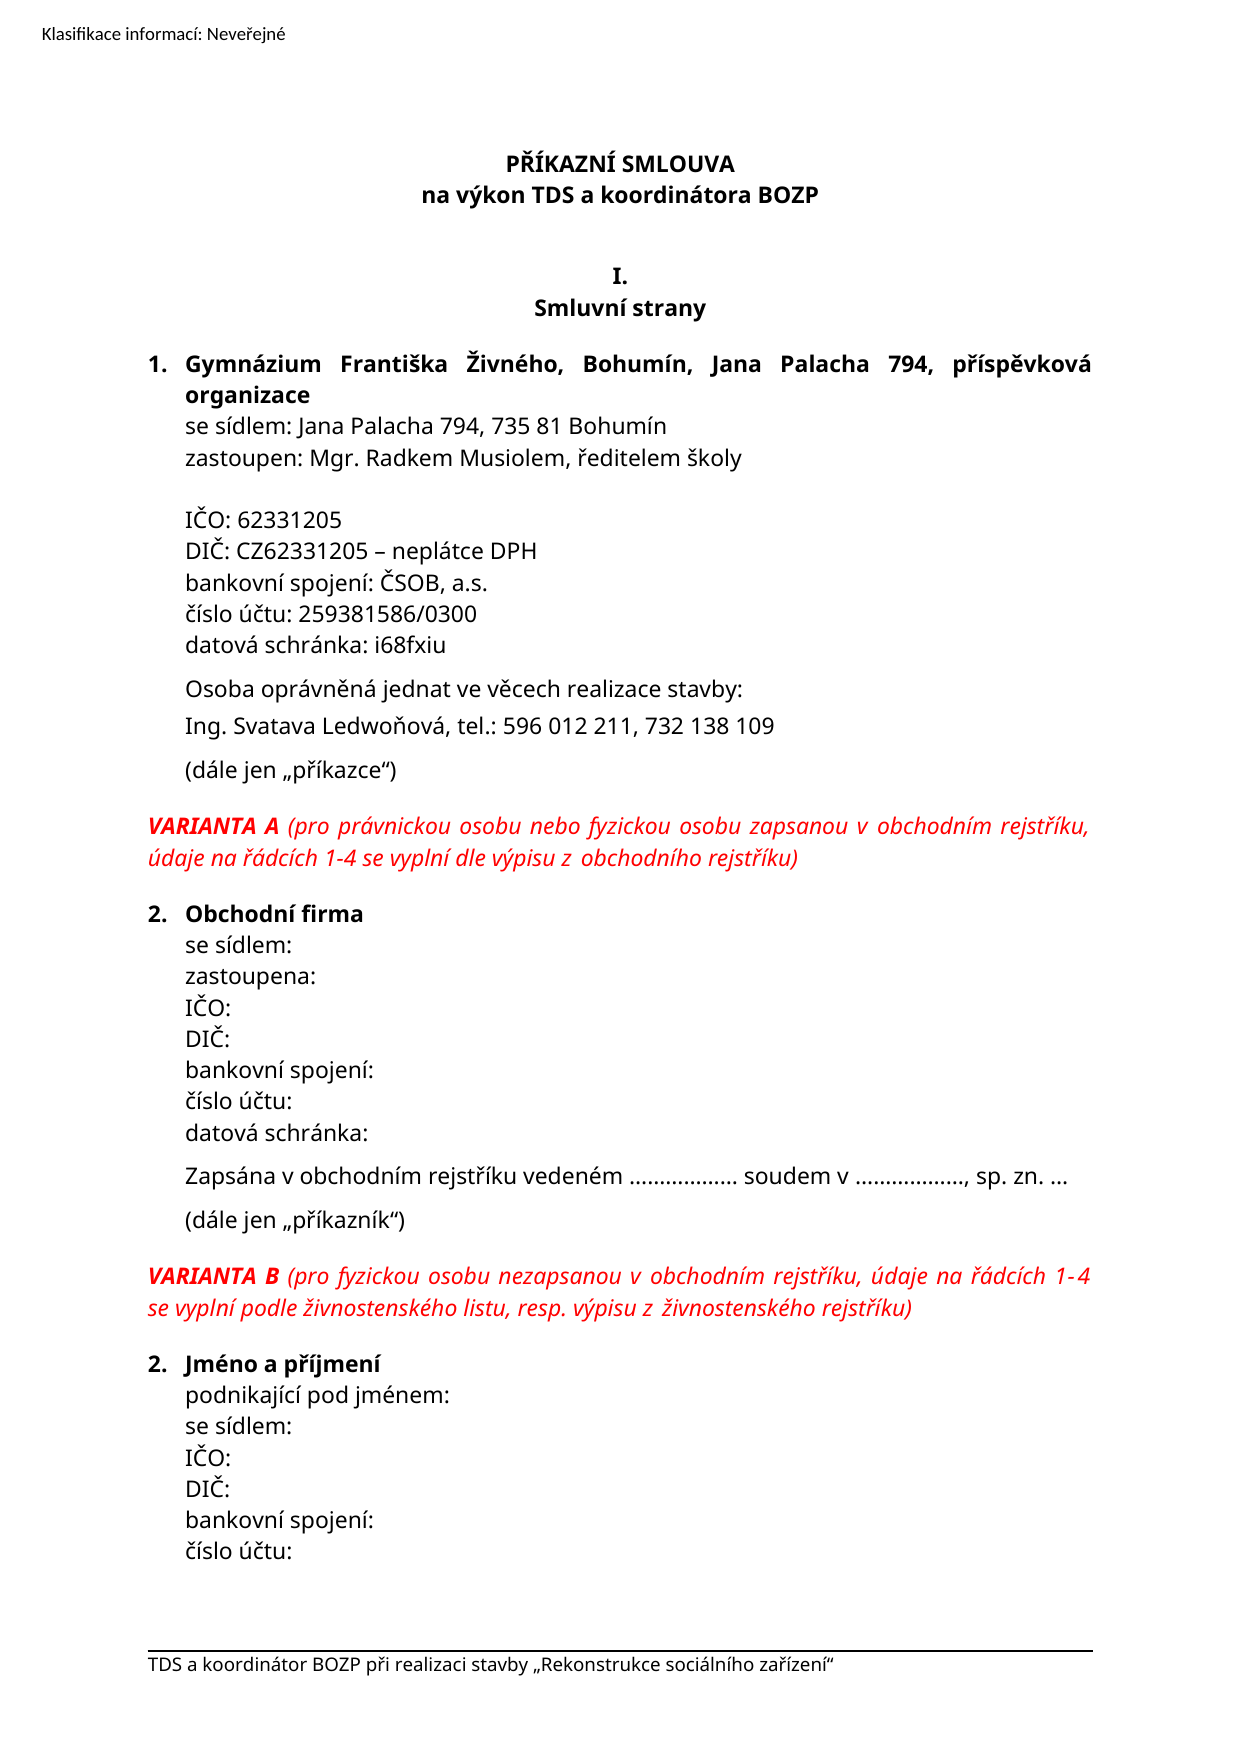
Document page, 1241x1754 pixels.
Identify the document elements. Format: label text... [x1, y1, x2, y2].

text (dále jen „příkazce“) [185, 754, 1092, 785]
text VARIANTA B (pro fyzickou osobu nezapsanou v obchodním rejstříku, údaje na řádcích 1-4 se vyplní podle živnostenského listu, resp. výpisu z živnostenského rejstříku) [148, 1260, 1092, 1323]
list bankovní spojení: [185, 1054, 1092, 1085]
list IČO: [185, 1441, 1092, 1473]
list se sídlem: [185, 929, 1092, 960]
list podnikající pod jménem: [185, 1379, 1092, 1410]
list bankovní spojení: [185, 1504, 1092, 1535]
list Obchodní firma [148, 898, 1092, 929]
list IČO: 62331205 [185, 504, 1092, 535]
text Zapsána v obchodním rejstříku vedeném ……………… soudem v ………………, sp. zn. … [185, 1160, 1092, 1191]
list datová schránka: i68fxiu [185, 629, 1092, 660]
text VARIANTA A (pro právnickou osobu nebo fyzickou osobu zapsanou v obchodním rejstříku, údaje na řádcích 1-4 se vyplní dle výpisu z obchodního rejstříku) [148, 810, 1092, 873]
list Gymnázium Františka Živného, Bohumín, Jana Palacha 794, příspěvková organizace [148, 348, 1092, 410]
text Osoba oprávněná jednat ve věcech realizace stavby: [185, 673, 1092, 704]
list Ing. Svatava Ledwoňová, tel.: 596 012 211, 732 138 109 [185, 710, 1092, 741]
list číslo účtu: [185, 1085, 1092, 1116]
list číslo účtu: 259381586/0300 [185, 598, 1092, 629]
subtitle PŘÍKAZNÍ SMLOUVA na výkon TDS a koordinátora BOZP [148, 148, 1092, 210]
list DIČ: [185, 1023, 1092, 1054]
list zastoupen: Mgr. Radkem Musiolem, ředitelem školy [185, 441, 1092, 473]
list se sídlem: Jana Palacha 794, 735 81 Bohumín [185, 410, 1092, 441]
list bankovní spojení: ČSOB, a.s. [185, 566, 1092, 598]
list číslo účtu: [185, 1535, 1092, 1566]
list Jméno a příjmení [148, 1348, 1092, 1379]
text I. Smluvní strany [148, 260, 1092, 323]
list IČO: [185, 991, 1092, 1023]
list DIČ: [185, 1473, 1092, 1504]
list zastoupena: [185, 960, 1092, 991]
list DIČ: CZ62331205 – neplátce DPH [185, 535, 1092, 566]
list se sídlem: [185, 1410, 1092, 1441]
list datová schránka: [185, 1116, 1092, 1148]
text (dále jen „příkazník“) [185, 1204, 1092, 1235]
